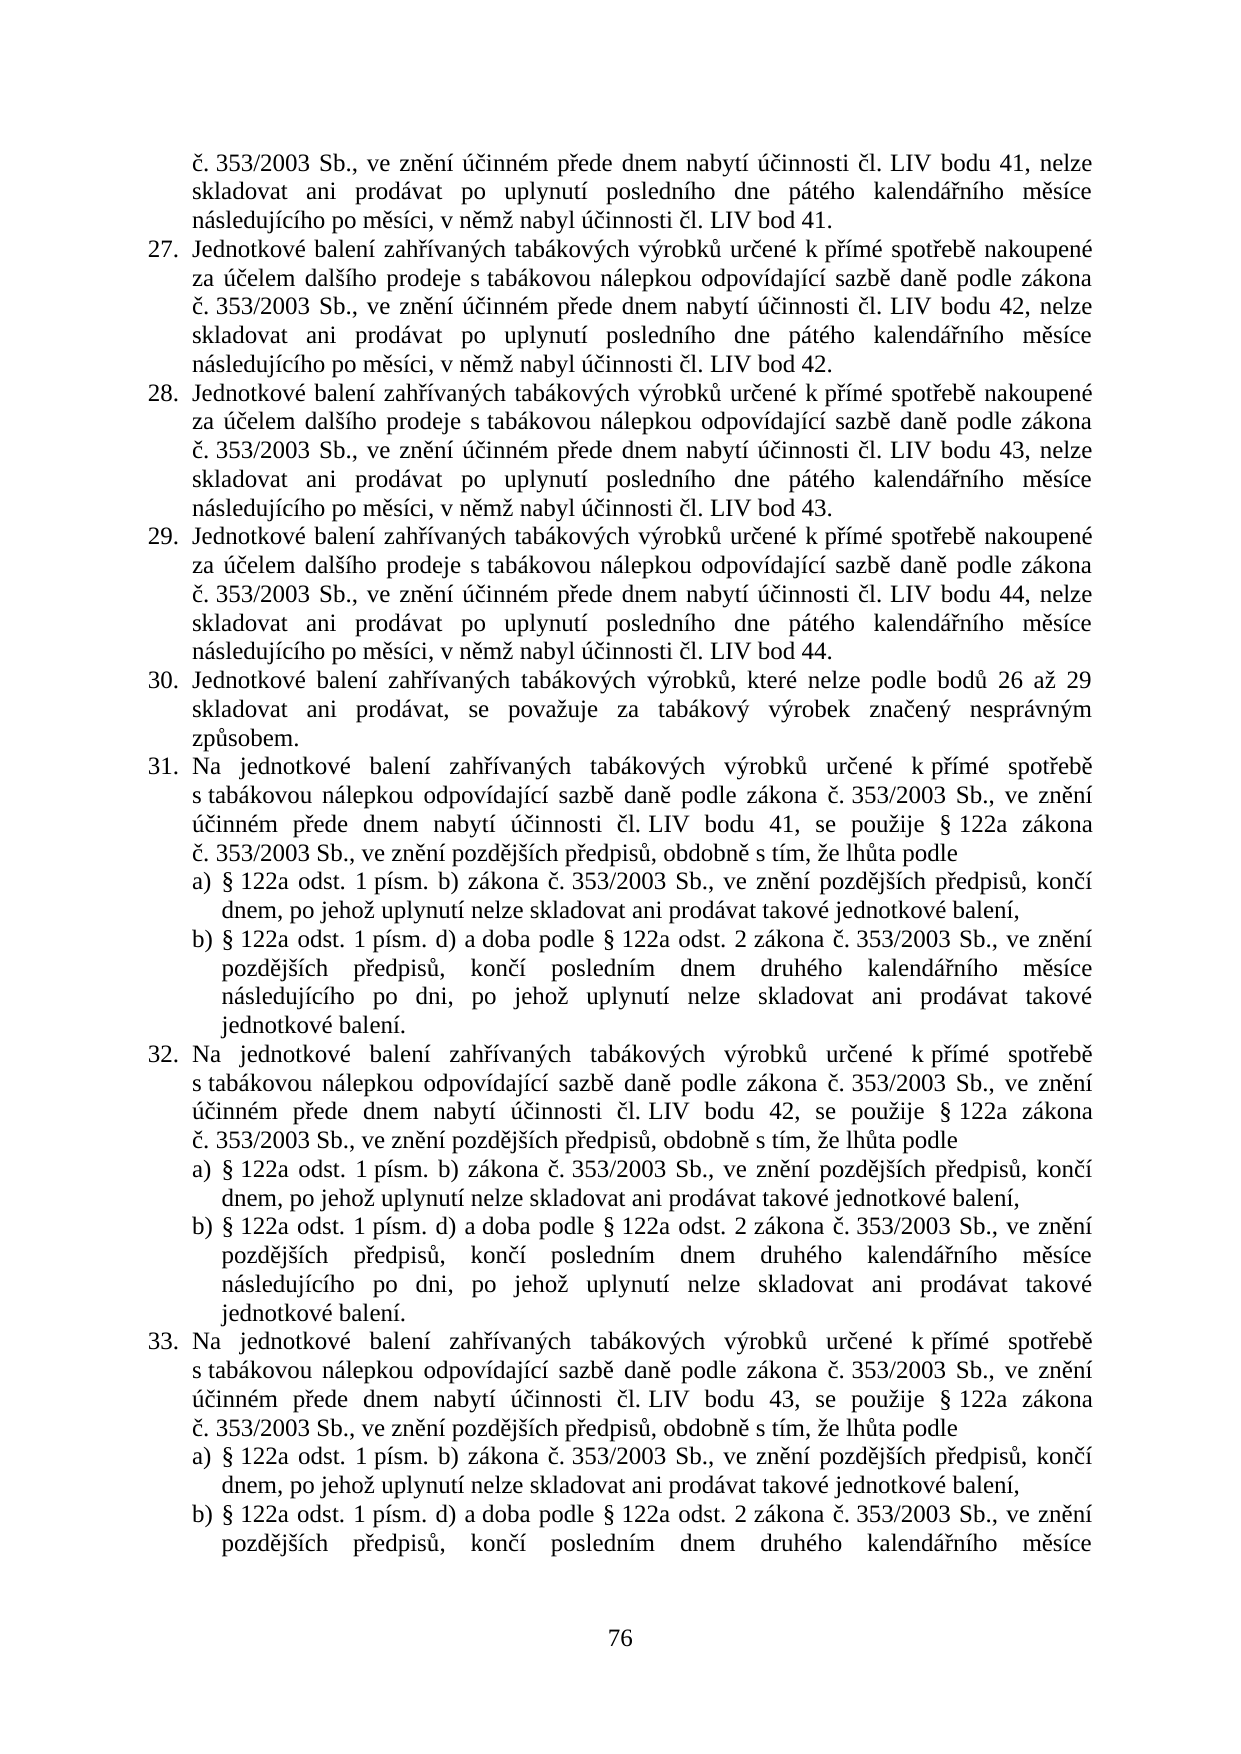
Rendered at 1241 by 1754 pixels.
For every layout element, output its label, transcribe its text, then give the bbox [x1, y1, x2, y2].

text Jednotkové balení zahřívaných tabákových výrobků, které nelze podle bodů 26 až 29 skladovat ani prodávat, se považuje za tabákový výrobek značený nesprávným způsobem. [148, 665, 1093, 751]
text Jednotkové balení zahřívaných tabákových výrobků určené k přímé spotřebě nakoupené za účelem dalšího prodeje s tabákovou nálepkou odpovídající sazbě daně podle zákona č. 353/2003 Sb., ve znění účinném přede dnem nabytí účinnosti čl. LIV bodu 42, nelze skladovat ani prodávat po uplynutí posledního dne pátého kalendářního měsíce následujícího po měsíci, v němž nabyl účinnosti čl. LIV bod 42. [148, 234, 1093, 378]
text Jednotkové balení zahřívaných tabákových výrobků určené k přímé spotřebě nakoupené za účelem dalšího prodeje s tabákovou nálepkou odpovídající sazbě daně podle zákona č. 353/2003 Sb., ve znění účinném přede dnem nabytí účinnosti čl. LIV bodu 43, nelze skladovat ani prodávat po uplynutí posledního dne pátého kalendářního měsíce následujícího po měsíci, v němž nabyl účinnosti čl. LIV bod 43. [148, 378, 1093, 521]
text Na jednotkové balení zahřívaných tabákových výrobků určené k přímé spotřebě s tabákovou nálepkou odpovídající sazbě daně podle zákona č. 353/2003 Sb., ve znění účinném přede dnem nabytí účinnosti čl. LIV bodu 42, se použije § 122a zákona č. 353/2003 Sb., ve znění pozdějších předpisů, obdobně s tím, že lhůta podle [148, 1039, 1093, 1154]
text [148, 148, 1093, 234]
text Jednotkové balení zahřívaných tabákových výrobků určené k přímé spotřebě nakoupené za účelem dalšího prodeje s tabákovou nálepkou odpovídající sazbě daně podle zákona č. 353/2003 Sb., ve znění účinném přede dnem nabytí účinnosti čl. LIV bodu 44, nelze skladovat ani prodávat po uplynutí posledního dne pátého kalendářního měsíce následujícího po měsíci, v němž nabyl účinnosti čl. LIV bod 44. [148, 521, 1093, 665]
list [192, 1499, 1093, 1556]
text Na jednotkové balení zahřívaných tabákových výrobků určené k přímé spotřebě s tabákovou nálepkou odpovídající sazbě daně podle zákona č. 353/2003 Sb., ve znění účinném přede dnem nabytí účinnosti čl. LIV bodu 41, se použije § 122a zákona č. 353/2003 Sb., ve znění pozdějších předpisů, obdobně s tím, že lhůta podle [148, 751, 1093, 866]
text Na jednotkové balení zahřívaných tabákových výrobků určené k přímé spotřebě s tabákovou nálepkou odpovídající sazbě daně podle zákona č. 353/2003 Sb., ve znění účinném přede dnem nabytí účinnosti čl. LIV bodu 43, se použije § 122a zákona č. 353/2003 Sb., ve znění pozdějších předpisů, obdobně s tím, že lhůta podle [148, 1326, 1093, 1441]
